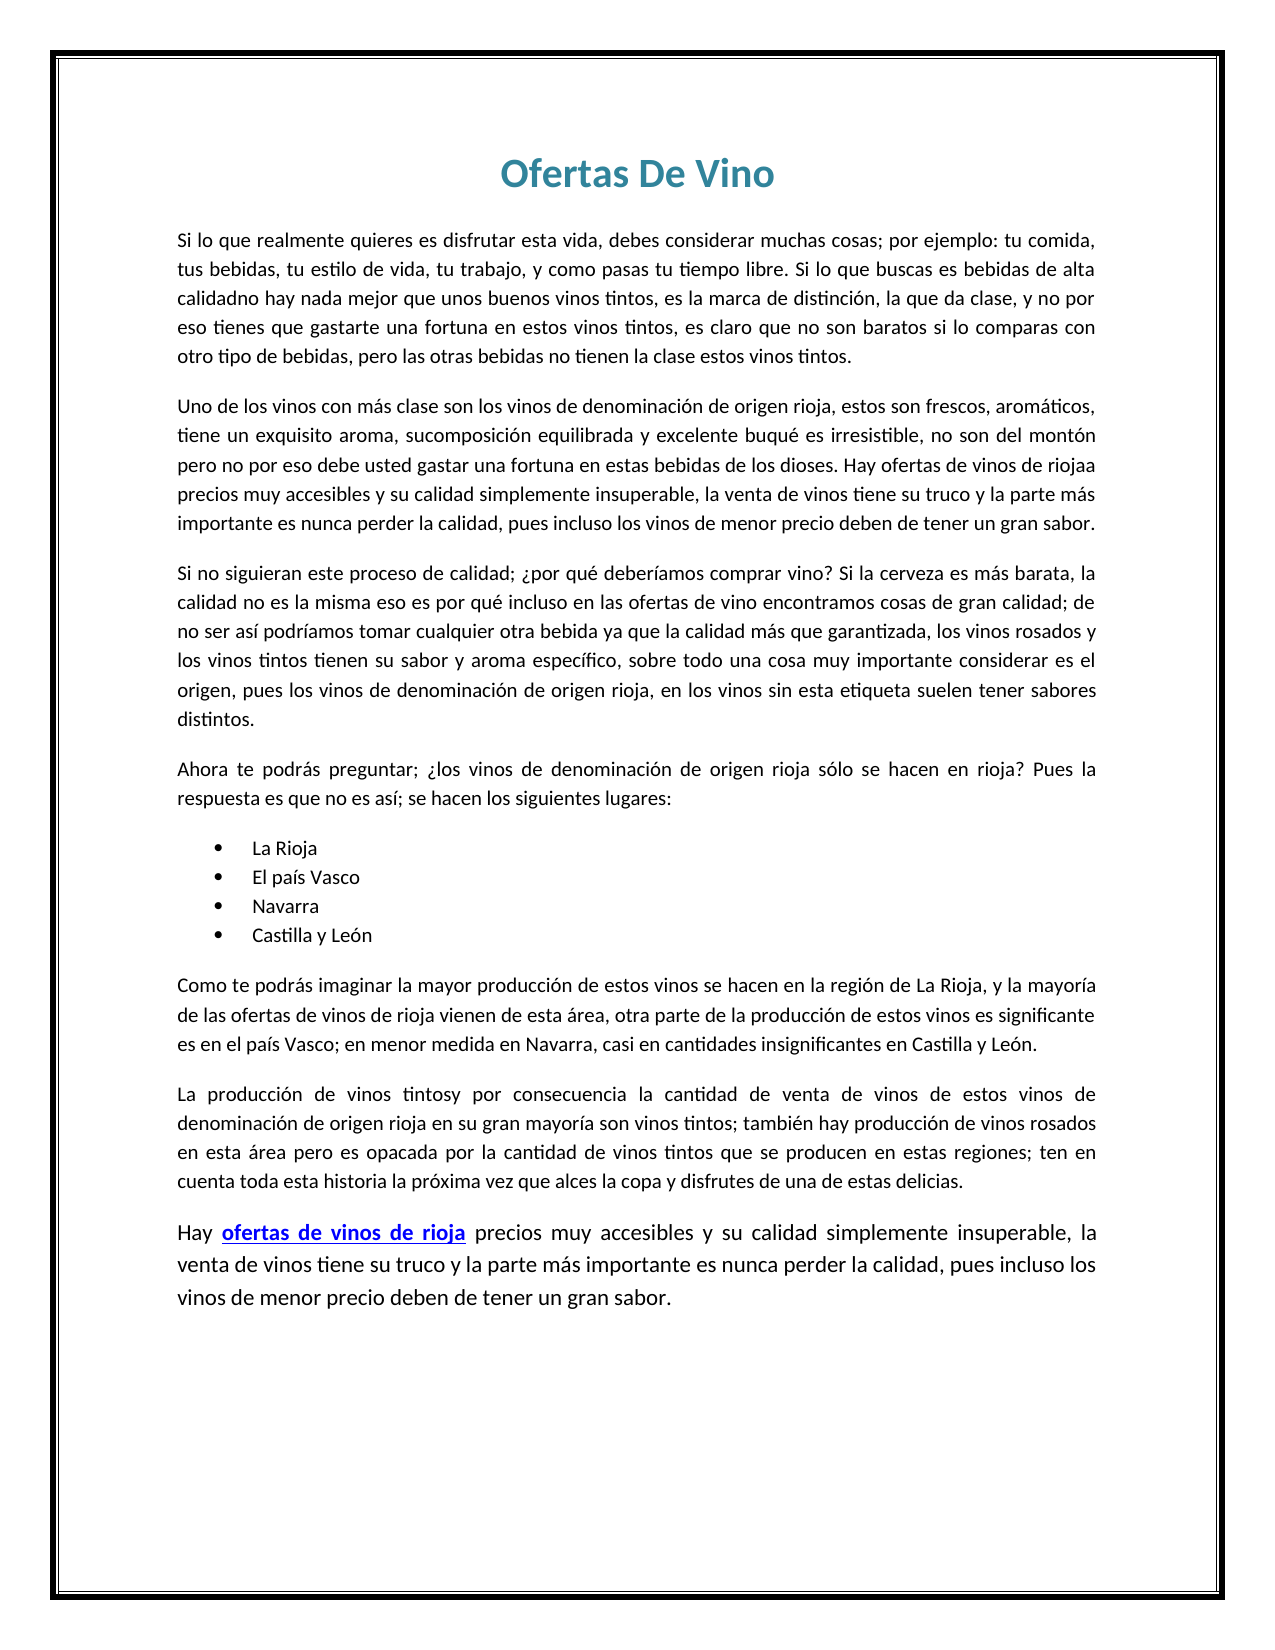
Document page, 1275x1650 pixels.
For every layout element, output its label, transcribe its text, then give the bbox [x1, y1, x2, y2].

list La Rioja [214, 835, 1098, 861]
text Si lo que realmente quieres es disfrutar esta vida, debes considerar muchas cosas; por ejemplo: tu comida, tus bebidas, tu estilo de vida, tu trabajo, y como pasas tu tiempo libre. Si lo que buscas es bebidas de alta calidadno hay nada mejor que unos buenos vinos tintos, es la marca de distinción, la que da clase, y no por eso tienes que gastarte una fortuna en estos vinos tintos, es claro que no son baratos si lo comparas con otro tipo de bebidas, pero las otras bebidas no tienen la clase estos vinos tintos. [177, 227, 1098, 369]
text Ofertas De Vino [177, 147, 1098, 198]
text La producción de vinos tintosy por consecuencia la cantidad de venta de vinos de estos vinos de denominación de origen rioja en su gran mayoría son vinos tintos; también hay producción de vinos rosados en esta área pero es opacada por la cantidad de vinos tintos que se producen en estas regiones; ten en cuenta toda esta historia la próxima vez que alces la copa y disfrutes de una de estas delicias. [177, 1081, 1098, 1194]
list El país Vasco [214, 864, 1098, 890]
text Como te podrás imaginar la mayor producción de estos vinos se hacen en la región de La Rioja, y la mayoría de las ofertas de vinos de rioja vienen de esta área, otra parte de la producción de estos vinos es significante es en el país Vasco; en menor medida en Navarra, casi en cantidades insignificantes en Castilla y León. [177, 973, 1098, 1056]
list Castilla y León [214, 923, 1098, 948]
list Navarra [214, 893, 1098, 919]
text Hay ofertas de vinos de rioja precios muy accesibles y su calidad simplemente insuperable, la venta de vinos tiene su truco y la parte más importante es nunca perder la calidad, pues incluso los vinos de menor precio deben de tener un gran sabor. [177, 1218, 1098, 1311]
text Si no siguieran este proceso de calidad; ¿por qué deberíamos comprar vino? Si la cerveza es más barata, la calidad no es la misma eso es por qué incluso en las ofertas de vino encontramos cosas de gran calidad; de no ser así podríamos tomar cualquier otra bebida ya que la calidad más que garantizada, los vinos rosados y los vinos tintos tienen su sabor y aroma específico, sobre todo una cosa muy importante considerar es el origen, pues los vinos de denominación de origen rioja, en los vinos sin esta etiqueta suelen tener sabores distintos. [177, 560, 1098, 731]
text Ahora te podrás preguntar; ¿los vinos de denominación de origen rioja sólo se hacen en rioja? Pues la respuesta es que no es así; se hacen los siguientes lugares: [177, 756, 1098, 811]
text Uno de los vinos con más clase son los vinos de denominación de origen rioja, estos son frescos, aromáticos, tiene un exquisito aroma, sucomposición equilibrada y excelente buqué es irresistible, no son del montón pero no por eso debe usted gastar una fortuna en estas bebidas de los dioses. Hay ofertas de vinos de riojaa precios muy accesibles y su calidad simplemente insuperable, la venta de vinos tiene su truco y la parte más importante es nunca perder la calidad, pues incluso los vinos de menor precio deben de tener un gran sabor. [177, 393, 1098, 536]
